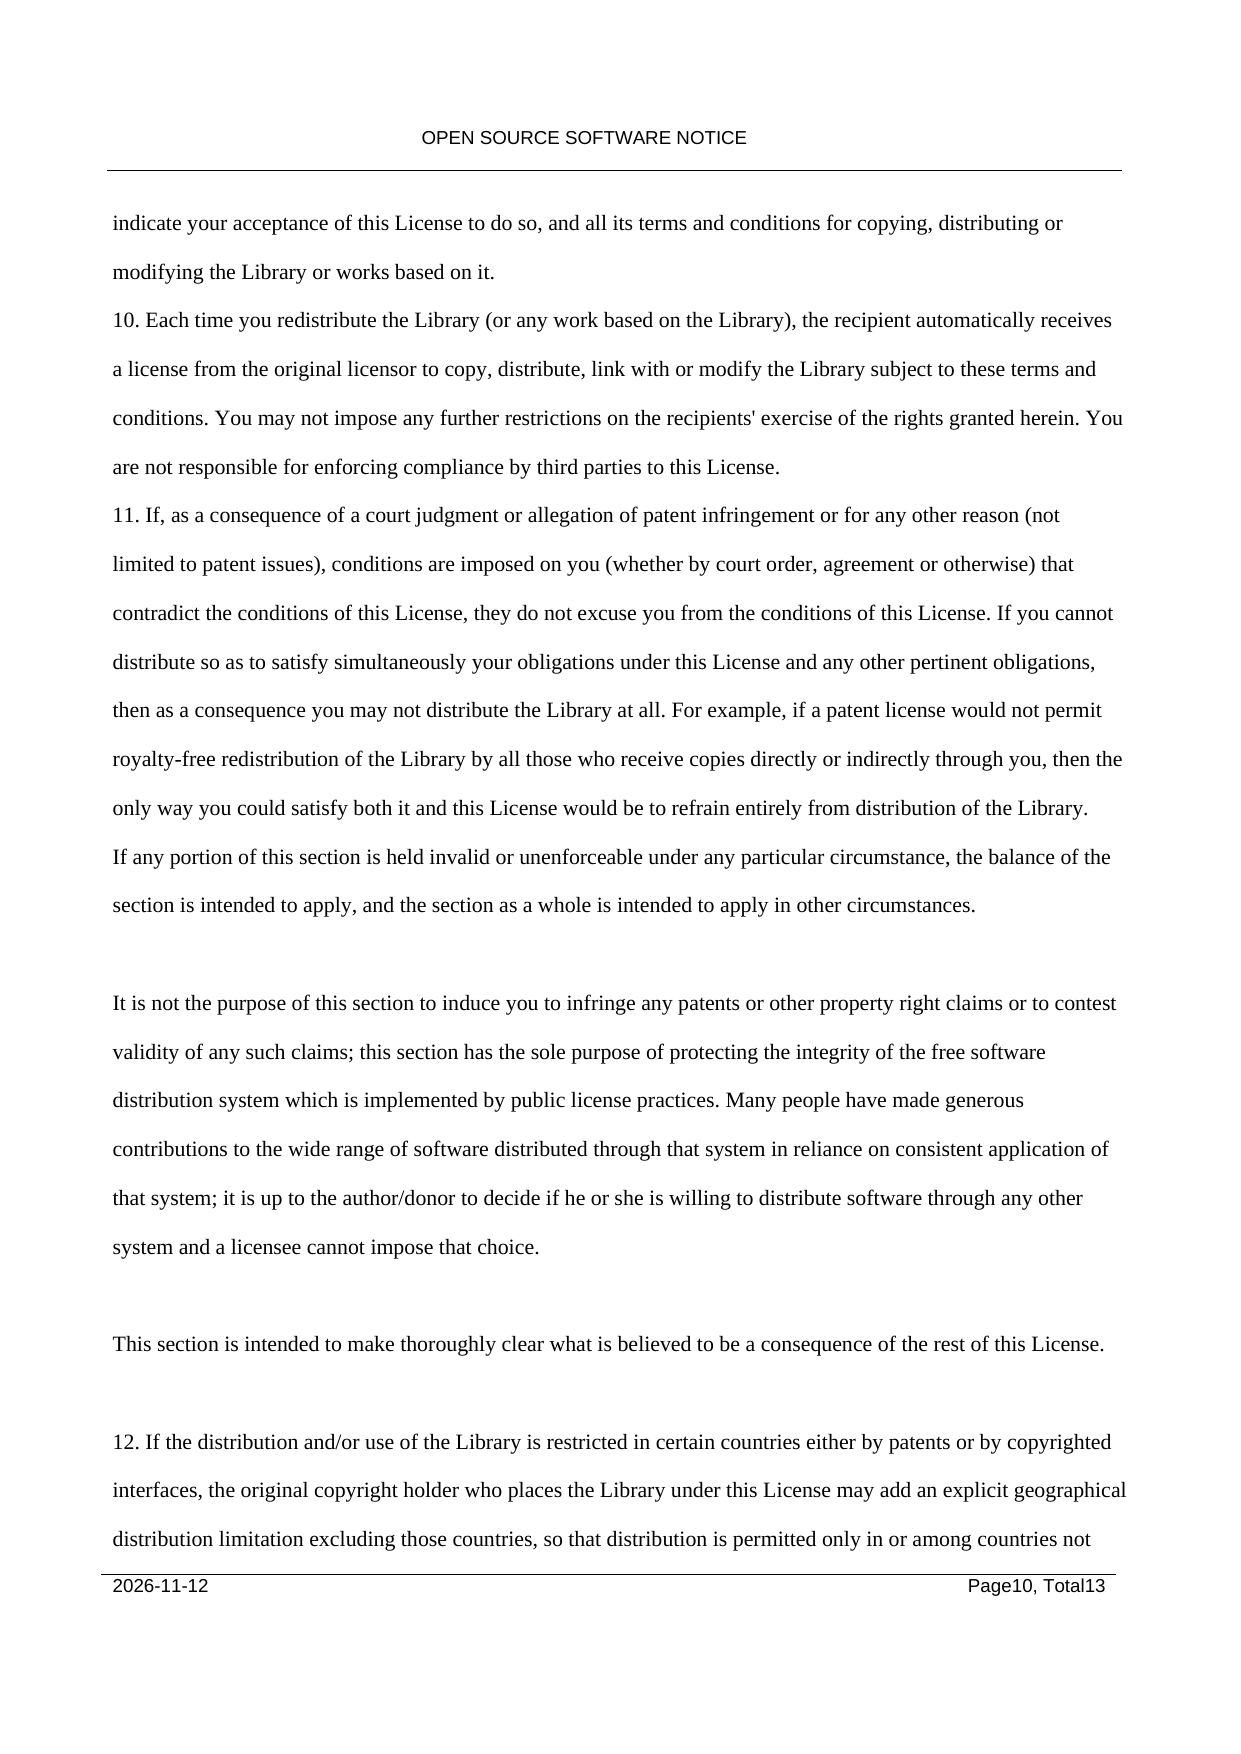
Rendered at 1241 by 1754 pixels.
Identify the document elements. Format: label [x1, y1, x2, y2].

text [112, 206, 1128, 1555]
